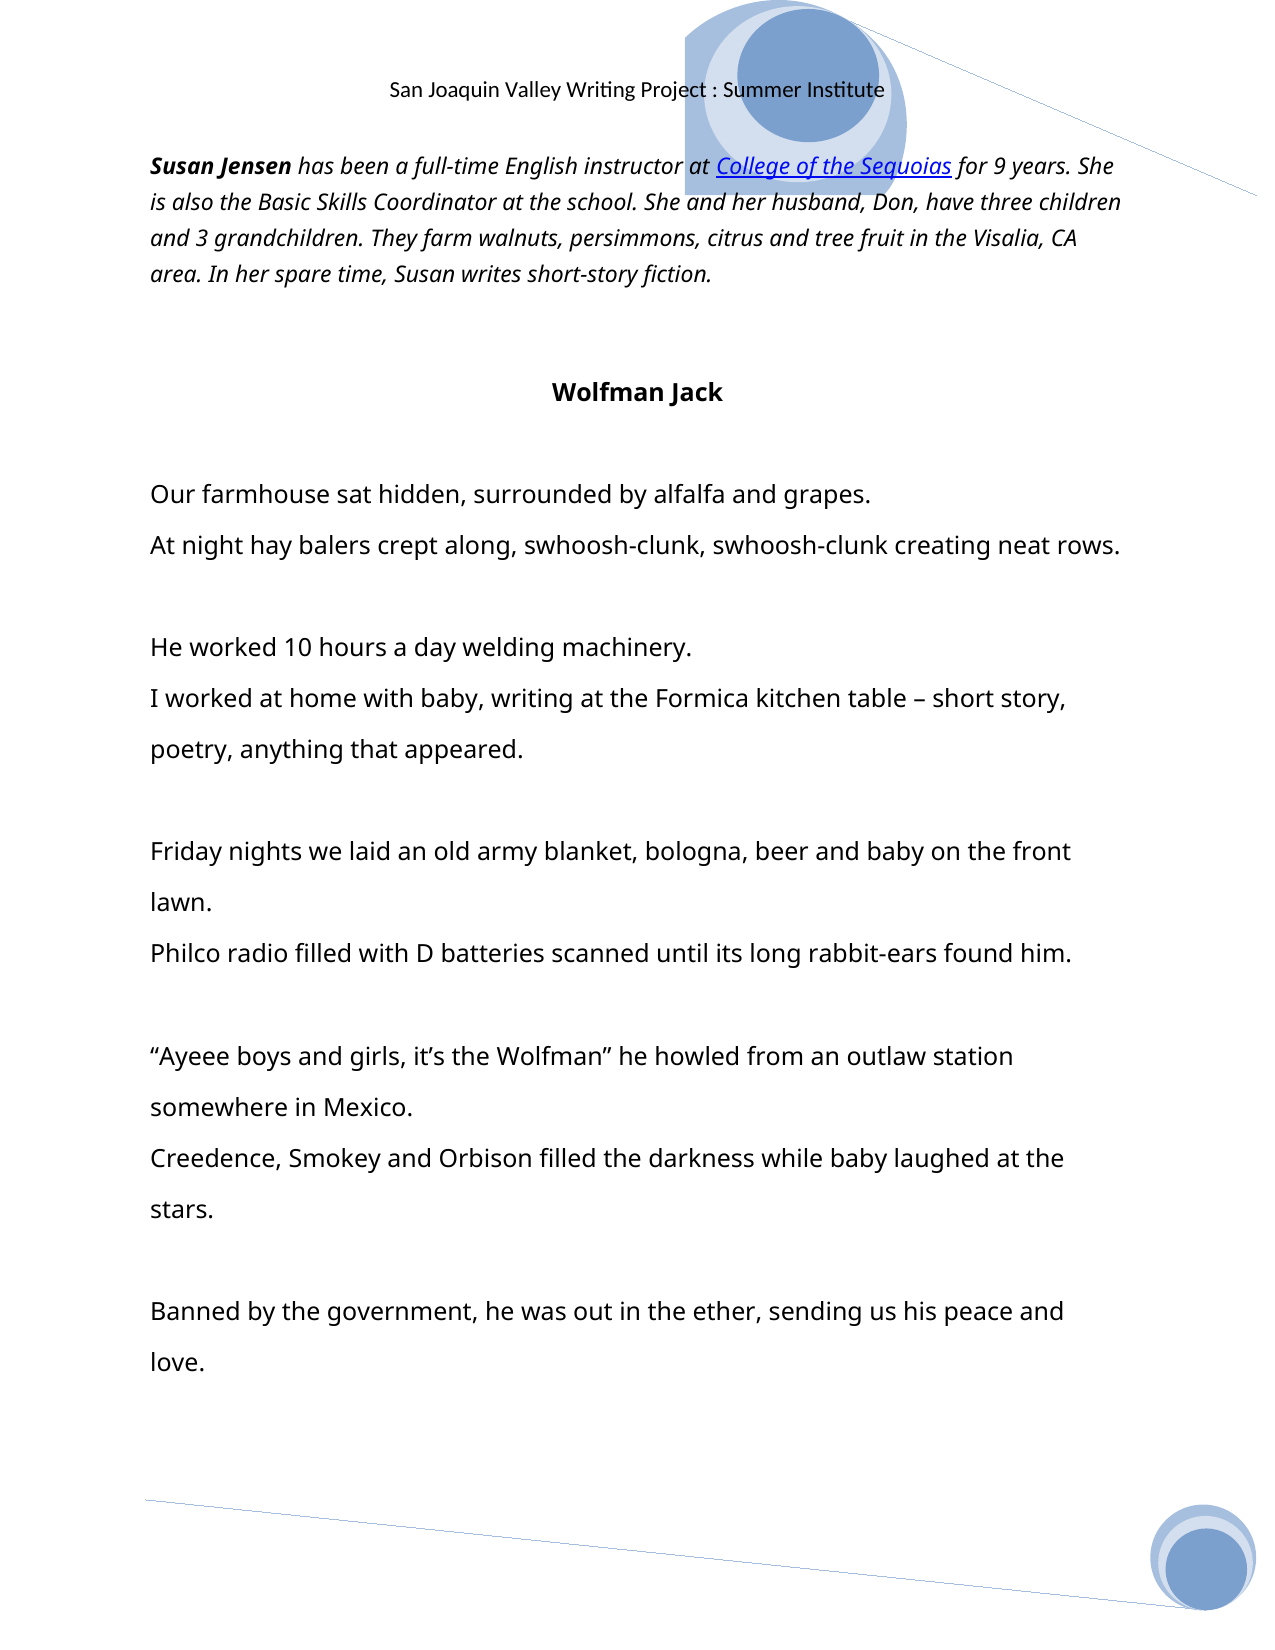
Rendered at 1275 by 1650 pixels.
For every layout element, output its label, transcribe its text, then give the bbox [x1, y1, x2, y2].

text Our farmhouse sat hidden, surrounded by alfalfa and grapes. [150, 477, 1125, 511]
text Friday nights we laid an old army blanket, bologna, beer and baby on the front lawn. [150, 834, 1125, 919]
text Philco radio filled with D batteries scanned until its long rabbit-ears found him. [150, 936, 1125, 970]
text Wolfman Jack [150, 374, 1125, 409]
text “Ayeee boys and girls, it’s the Wolfman” he howled from an outlaw station somewhere in Mexico. [150, 1038, 1125, 1123]
text I worked at home with baby, writing at the Formica kitchen table – short story, poetry, anything that appeared. [150, 681, 1125, 766]
text Creedence, Smokey and Orbison filled the darkness while baby laughed at the stars. [150, 1140, 1125, 1225]
text At night hay balers crept along, swhoosh-clunk, swhoosh-clunk creating neat rows. [150, 528, 1125, 562]
text He worked 10 hours a day welding machinery. [150, 630, 1125, 664]
text Susan Jensen has been a full-time English instructor at College of the Sequoias for 9 years. She is also the Basic Skills Coordinator at the school. She and her husband, Don, have three children and 3 grandchildren. They farm walnuts, persimmons, citrus and tree fruit in the Visalia, CA area. In her spare time, Susan writes short-story fiction. [150, 150, 1125, 289]
text Banned by the government, he was out in the ether, sending us his peace and love. [150, 1293, 1125, 1378]
